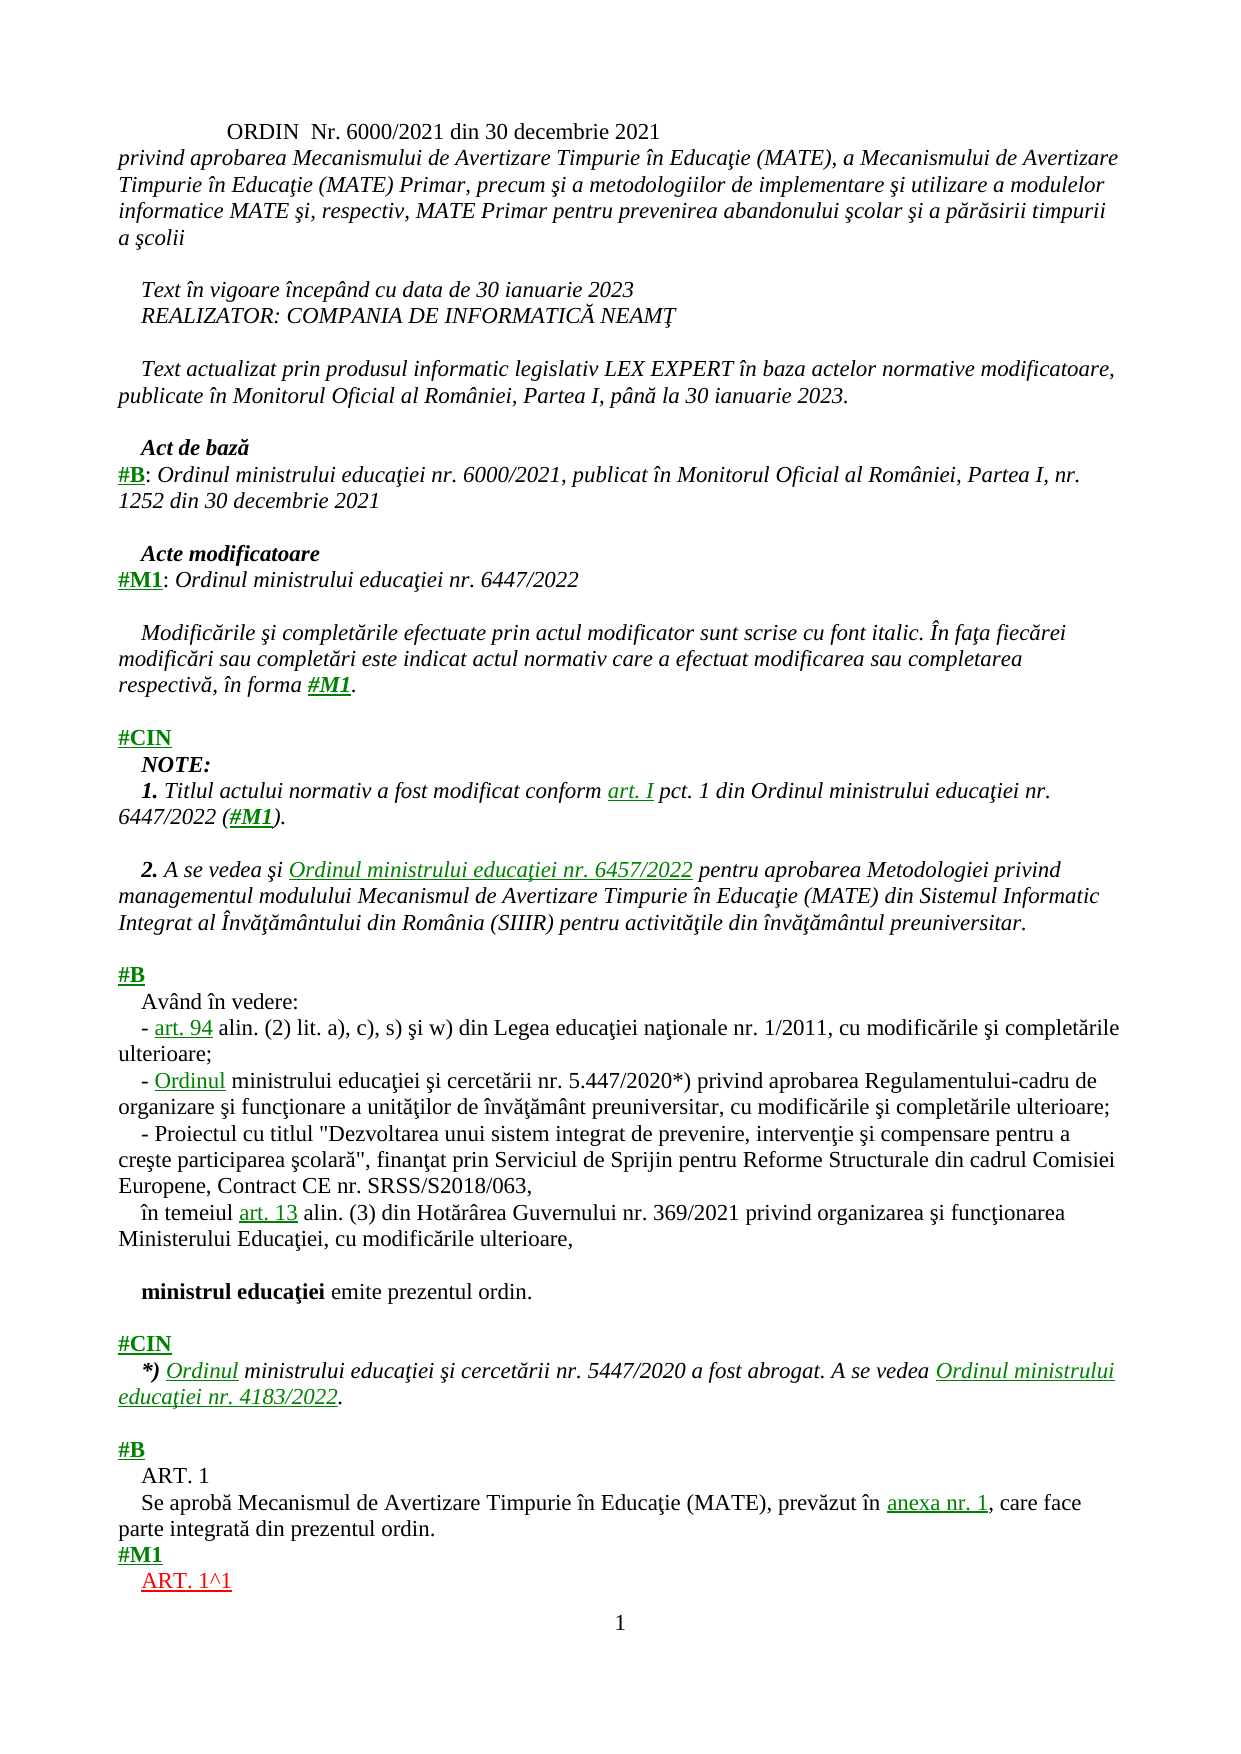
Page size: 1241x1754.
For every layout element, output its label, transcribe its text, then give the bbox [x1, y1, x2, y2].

text #CIN [118, 1330, 1122, 1357]
text în temeiul art. 13 alin. (3) din Hotărârea Guvernului nr. 369/2021 privind organizarea şi funcţionarea Ministerului Educaţiei, cu modificările ulterioare, [118, 1199, 1122, 1251]
text ART. 1 [118, 1462, 1122, 1488]
text #M1: Ordinul ministrului educaţiei nr. 6447/2022 [118, 566, 1122, 592]
text #B [118, 1436, 1122, 1462]
text - Ordinul ministrului educaţiei şi cercetării nr. 5.447/2020*) privind aprobarea Regulamentului-cadru de organizare şi funcţionare a unităţilor de învăţământ preuniversitar, cu modificările şi completările ulterioare; [118, 1067, 1122, 1119]
text #M1 [118, 1541, 1122, 1568]
text Text actualizat prin produsul informatic legislativ LEX EXPERT în baza actelor normative modificatoare, publicate în Monitorul Oficial al României, Partea I, până la 30 ianuarie 2023. [118, 355, 1122, 408]
text Se aprobă Mecanismul de Avertizare Timpurie în Educaţie (MATE), prevăzut în anexa nr. 1, care face parte integrată din prezentul ordin. [118, 1488, 1122, 1541]
text Având în vedere: [118, 988, 1122, 1014]
text 2. A se vedea şi Ordinul ministrului educaţiei nr. 6457/2022 pentru aprobarea Metodologiei privind managementul modulului Mecanismul de Avertizare Timpurie în Educaţie (MATE) din Sistemul Informatic Integrat al Învăţământului din România (SIIIR) pentru activităţile din învăţământul preuniversitar. [118, 856, 1122, 935]
text #B: Ordinul ministrului educaţiei nr. 6000/2021, publicat în Monitorul Oficial al României, Partea I, nr. 1252 din 30 decembrie 2021 [118, 461, 1122, 513]
text ORDIN Nr. 6000/2021 din 30 decembrie 2021 [118, 118, 1122, 144]
text 1. Titlul actului normativ a fost modificat conform art. I pct. 1 din Ordinul ministrului educaţiei nr. 6447/2022 (#M1). [118, 777, 1122, 830]
text NOTE: [118, 751, 1122, 777]
text Act de bază [118, 434, 1122, 461]
text Modificările şi completările efectuate prin actul modificator sunt scrise cu font italic. În faţa fiecărei modificări sau completări este indicat actul normativ care a efectuat modificarea sau completarea respectivă, în forma #M1. [118, 619, 1122, 698]
text Text în vigoare începând cu data de 30 ianuarie 2023 [118, 276, 1122, 303]
text REALIZATOR: COMPANIA DE INFORMATICĂ NEAMŢ [118, 303, 1122, 329]
text #CIN [118, 724, 1122, 751]
text #B [118, 961, 1122, 988]
text - Proiectul cu titlul "Dezvoltarea unui sistem integrat de prevenire, intervenţie şi compensare pentru a creşte participarea şcolară", finanţat prin Serviciul de Sprijin pentru Reforme Structurale din cadrul Comisiei Europene, Contract CE nr. SRSS/S2018/063, [118, 1119, 1122, 1199]
text - art. 94 alin. (2) lit. a), c), s) şi w) din Legea educaţiei naţionale nr. 1/2011, cu modificările şi completările ulterioare; [118, 1014, 1122, 1067]
text ministrul educaţiei emite prezentul ordin. [118, 1278, 1122, 1304]
text Acte modificatoare [118, 540, 1122, 566]
text privind aprobarea Mecanismului de Avertizare Timpurie în Educaţie (MATE), a Mecanismului de Avertizare Timpurie în Educaţie (MATE) Primar, precum şi a metodologiilor de implementare şi utilizare a modulelor informatice MATE şi, respectiv, MATE Primar pentru prevenirea abandonului şcolar şi a părăsirii timpurii a şcolii [118, 144, 1122, 250]
text *) Ordinul ministrului educaţiei şi cercetării nr. 5447/2020 a fost abrogat. A se vedea Ordinul ministrului educaţiei nr. 4183/2022. [118, 1357, 1122, 1409]
text ART. 1^1 [118, 1568, 1122, 1594]
